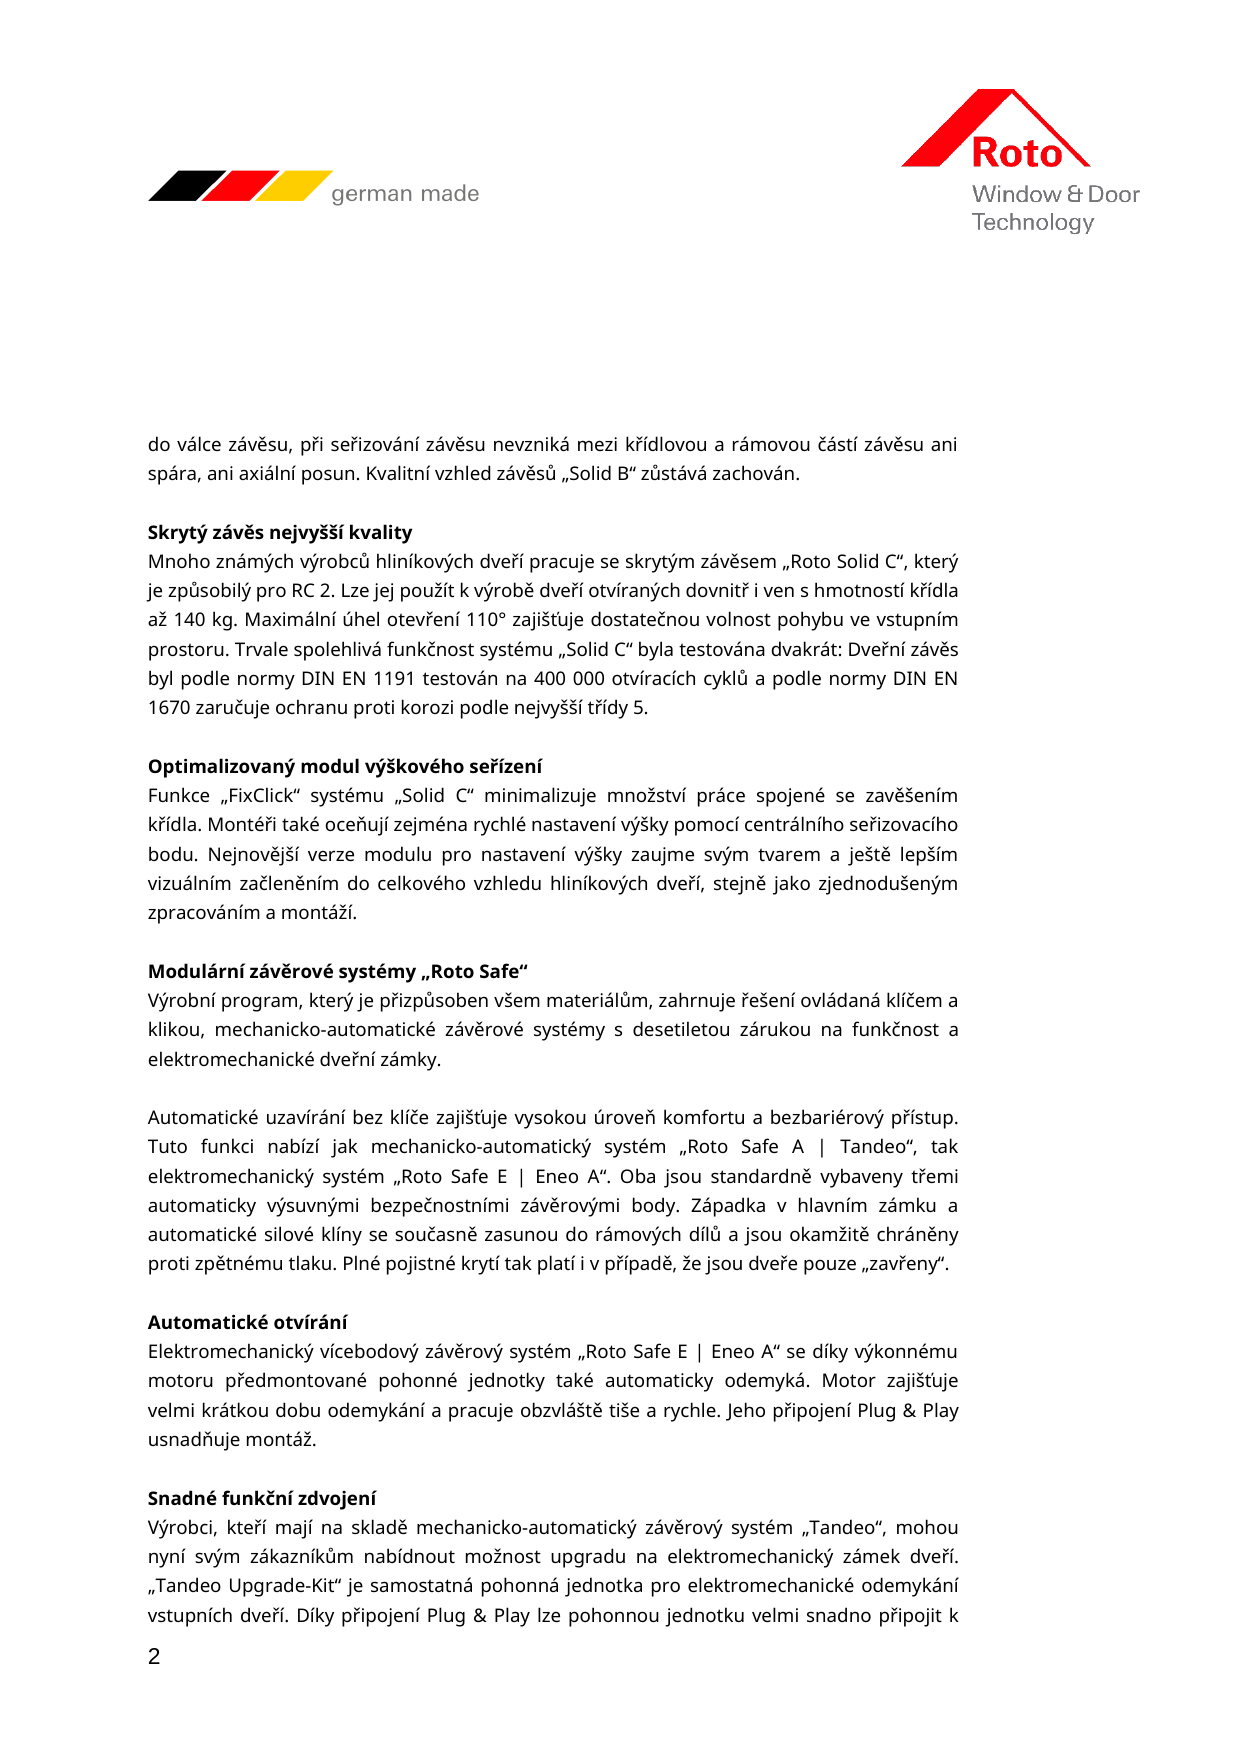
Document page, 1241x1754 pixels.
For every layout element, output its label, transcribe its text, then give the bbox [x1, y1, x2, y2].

text Elektromechanický vícebodový závěrový systém „Roto Safe E | Eneo A“ se díky výkonnému motoru předmontované pohonné jednotky také automaticky odemyká. Motor zajišťuje velmi krátkou dobu odemykání a pracuje obzvláště tiše a rychle. Jeho připojení Plug & Play usnadňuje montáž. [148, 1338, 960, 1452]
text Snadné funkční zdvojení [148, 1485, 960, 1510]
text Funkce „FixClick“ systému „Solid C“ minimalizuje množství práce spojené se zavěšením křídla. Montéři také oceňují zejména rychlé nastavení výšky pomocí centrálního seřizovacího bodu. Nejnovější verze modulu pro nastavení výšky zaujme svým tvarem a ještě lepším vizuálním začleněním do celkového vzhledu hliníkových dveří, stejně jako zjednodušeným zpracováním a montáží. [148, 782, 960, 925]
text Mnoho známých výrobců hliníkových dveří pracuje se skrytým závěsem „Roto Solid C“, který je způsobilý pro RC 2. Lze jej použít k výrobě dveří otvíraných dovnitř i ven s hmotností křídla až 140 kg. Maximální úhel otevření 110° zajišťuje dostatečnou volnost pohybu ve vstupním prostoru. Trvale spolehlivá funkčnost systému „Solid C“ byla testována dvakrát: Dveřní závěs byl podle normy DIN EN 1191 testován na 400 000 otvíracích cyklů a podle normy DIN EN 1670 zaručuje ochranu proti korozi podle nejvyšší třídy 5. [148, 548, 960, 720]
text Modulární závěrové systémy „Roto Safe“ [148, 958, 960, 983]
picture [901, 89, 1197, 238]
text Skrytý závěs nejvyšší kvality [148, 519, 960, 544]
text Výrobní program, který je přizpůsoben všem materiálům, zahrnuje řešení ovládaná klíčem a klikou, mechanicko-automatické závěrové systémy s desetiletou zárukou na funkčnost a elektromechanické dveřní zámky. [148, 987, 960, 1071]
text Automatické uzavírání bez klíče zajišťuje vysokou úroveň komfortu a bezbariérový přístup. Tuto funkci nabízí jak mechanicko-automatický systém „Roto Safe A | Tandeo“, tak elektromechanický systém „Roto Safe E | Eneo A“. Oba jsou standardně vybaveny třemi automaticky výsuvnými bezpečnostními závěrovými body. Západka v hlavním zámku a automatické silové klíny se současně zasunou do rámových dílů a jsou okamžitě chráněny proti zpětnému tlaku. Plné pojistné krytí tak platí i v případě, že jsou dveře pouze „zavřeny“. [148, 1104, 960, 1276]
text Optimalizovaný modul výškového seřízení [148, 753, 960, 779]
text Automatické otvírání [148, 1309, 960, 1335]
picture [147, 170, 481, 208]
